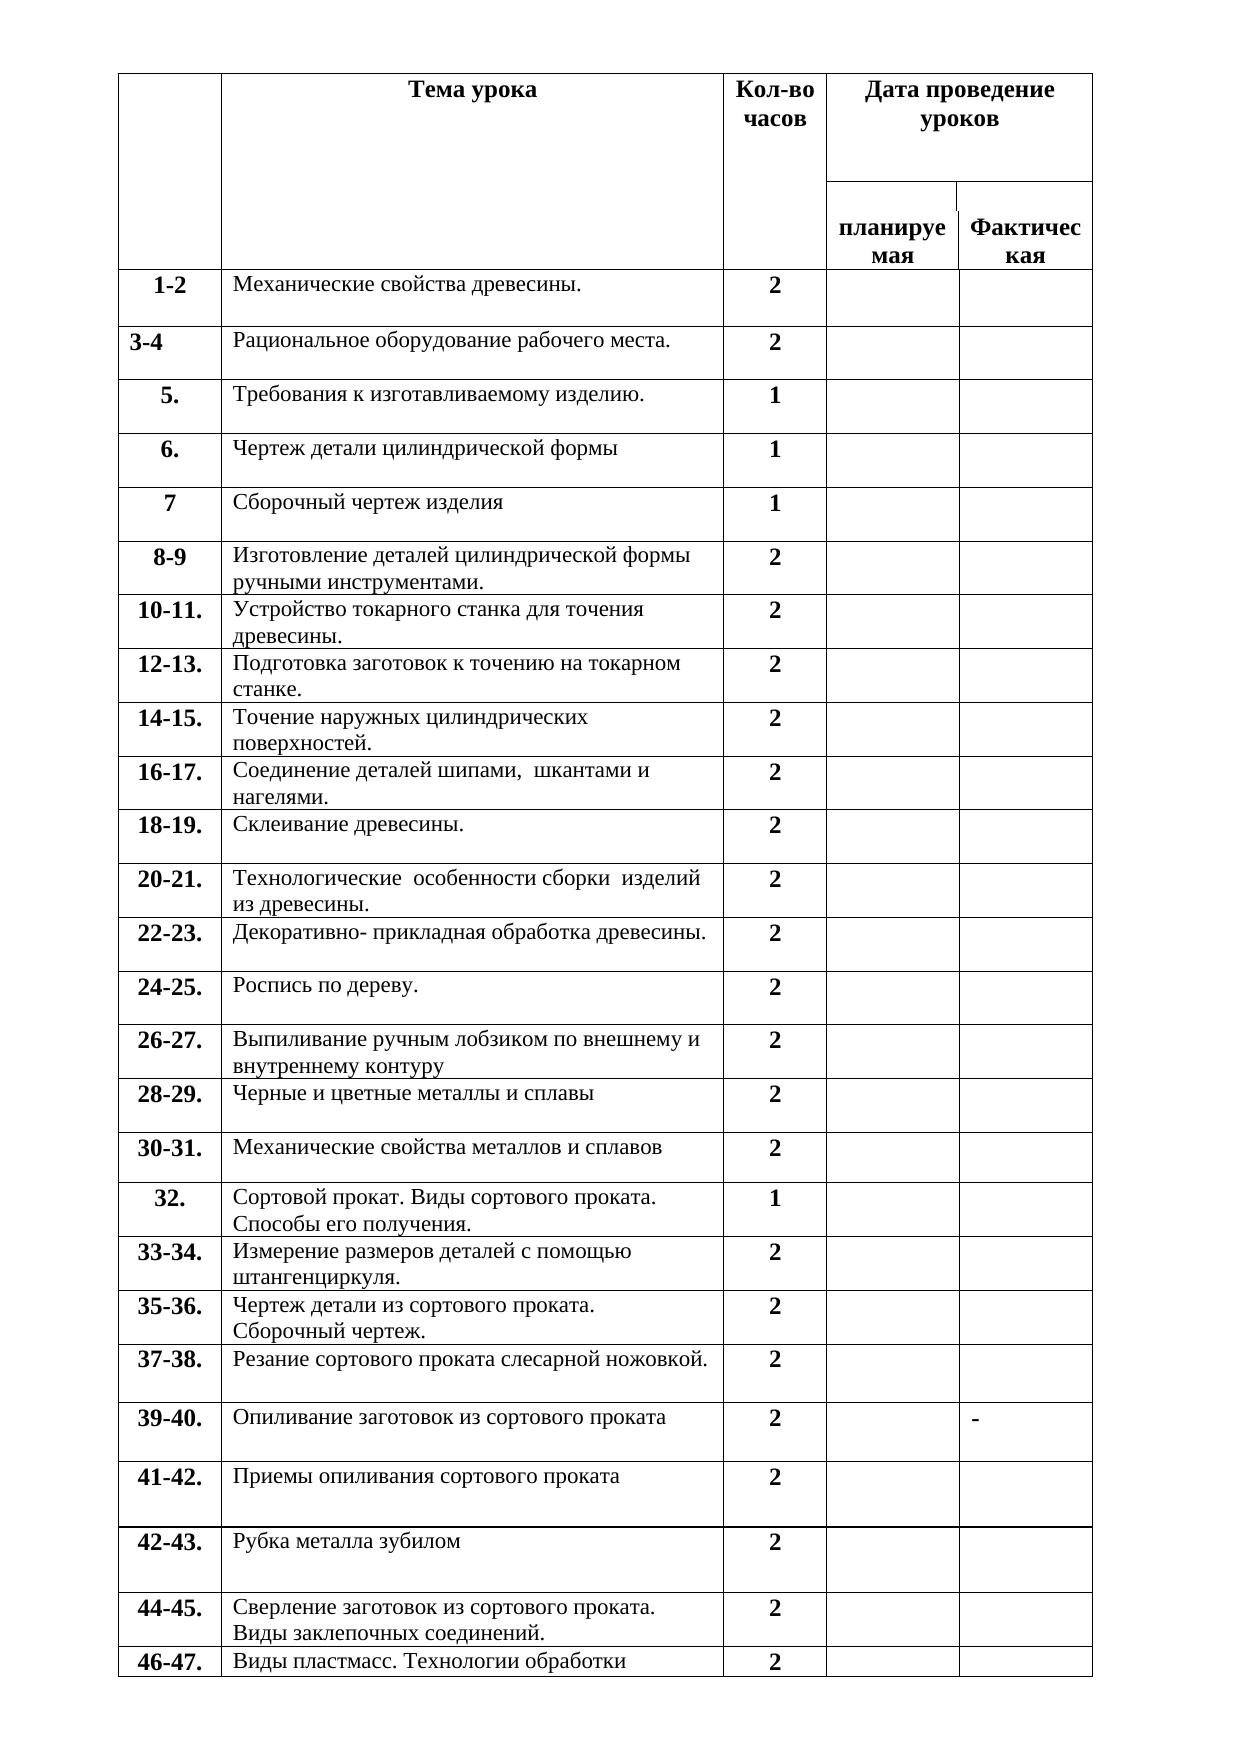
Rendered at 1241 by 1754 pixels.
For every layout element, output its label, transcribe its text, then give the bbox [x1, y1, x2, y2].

table_cell Черные и цветные металлы и сплавы [222, 1079, 723, 1132]
table_cell Выпиливание ручным лобзиком по внешнему и внутреннему контуру [222, 1025, 723, 1078]
table_cell [960, 595, 1092, 648]
table_cell [827, 327, 959, 379]
table_cell Соединение деталей шипами, шкантами и нагелями. [222, 757, 723, 809]
table_cell [827, 757, 959, 809]
table_cell 14-15. [119, 703, 221, 756]
table_cell планируемая [827, 211, 958, 269]
table_cell 2 [724, 1403, 826, 1461]
table_cell Роспись по дереву. [222, 972, 723, 1024]
table_cell Сборочный чертеж изделия [222, 488, 723, 541]
table_cell 2 [724, 595, 826, 648]
table_cell [960, 1528, 1092, 1592]
table_cell 35-36. [119, 1291, 221, 1343]
table_cell 37-38. [119, 1345, 221, 1402]
table_cell 8-9 [119, 542, 221, 594]
table_cell 24-25. [119, 972, 221, 1024]
table_cell - [960, 1403, 1092, 1461]
table_cell 2 [724, 918, 826, 971]
table_cell Точение наружных цилиндрических поверхностей. [222, 703, 723, 756]
table_cell 2 [724, 542, 826, 594]
table_cell 20-21. [119, 864, 221, 917]
table_cell [827, 595, 959, 648]
table_cell [960, 434, 1092, 487]
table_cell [222, 1647, 723, 1676]
table_cell [827, 380, 959, 433]
table_cell 5. [119, 380, 221, 433]
table_cell [827, 434, 959, 487]
table_cell 46-47. [119, 1647, 221, 1676]
table_cell [960, 542, 1092, 594]
table_cell [827, 810, 959, 863]
table_cell 39-40. [119, 1403, 221, 1461]
table_cell 30-31. [119, 1133, 221, 1182]
table_cell 22-23. [119, 918, 221, 971]
table_cell [960, 1183, 1092, 1236]
table_cell Сортовой прокат. Виды сортового проката. Способы его получения. [222, 1183, 723, 1236]
table_cell [827, 918, 959, 971]
table_cell 2 [724, 1647, 826, 1676]
table_cell [827, 1079, 959, 1132]
table_cell Декоративно- прикладная обработка древесины. [222, 918, 723, 971]
table_cell [960, 1593, 1092, 1646]
table_cell [827, 703, 959, 756]
table_cell Приемы опиливания сортового проката [222, 1462, 723, 1526]
table_header Тема урока [222, 74, 723, 269]
table_cell [827, 1183, 959, 1236]
table_cell 2 [724, 810, 826, 863]
table_cell [957, 182, 1092, 211]
table_cell [827, 1025, 959, 1078]
table_cell [827, 649, 959, 702]
table_cell Рациональное оборудование рабочего места. [222, 327, 723, 379]
table_cell 2 [724, 327, 826, 379]
table_cell [827, 1133, 959, 1182]
table_cell [960, 488, 1092, 541]
table_cell Склеивание древесины. [222, 810, 723, 863]
table_cell [960, 810, 1092, 863]
table_cell [960, 1079, 1092, 1132]
table_cell 32. [119, 1183, 221, 1236]
table_cell [827, 1462, 959, 1526]
table_cell [960, 1647, 1092, 1676]
table_cell 2 [724, 270, 826, 326]
table_cell Механические свойства металлов и сплавов [222, 1133, 723, 1182]
table_cell 2 [724, 1079, 826, 1132]
table_cell Устройство токарного станка для точения древесины. [222, 595, 723, 648]
table_cell 1-2 [119, 270, 221, 326]
table_cell [827, 1647, 959, 1676]
table_cell 16-17. [119, 757, 221, 809]
table_cell 12-13. [119, 649, 221, 702]
table_cell [827, 864, 959, 917]
table_cell 2 [724, 649, 826, 702]
table_cell [827, 972, 959, 1024]
table_cell 2 [724, 864, 826, 917]
table_cell [960, 757, 1092, 809]
table_header Кол-во часов [724, 74, 826, 269]
table_cell 2 [724, 1133, 826, 1182]
table_cell 2 [724, 1237, 826, 1290]
table_cell 10-11. [119, 595, 221, 648]
table_cell Технологические особенности сборки изделий из древесины. [222, 864, 723, 917]
table_cell [827, 1403, 959, 1461]
table_cell 1 [724, 434, 826, 487]
table_cell Требования к изготавливаемому изделию. [222, 380, 723, 433]
table_cell [827, 151, 1092, 181]
table_cell [960, 649, 1092, 702]
table_cell Измерение размеров деталей с помощью штангенциркуля. [222, 1237, 723, 1290]
table_cell [960, 972, 1092, 1024]
table_cell Резание сортового проката слесарной ножовкой. [222, 1345, 723, 1402]
table_header [119, 74, 221, 269]
table_cell [827, 1237, 959, 1290]
table_cell [960, 327, 1092, 379]
table_cell [960, 1237, 1092, 1290]
table_cell Чертеж детали из сортового проката. Сборочный чертеж. [222, 1291, 723, 1343]
table_cell [960, 1462, 1092, 1526]
table_cell 2 [724, 757, 826, 809]
table_cell [960, 1025, 1092, 1078]
table_cell 28-29. [119, 1079, 221, 1132]
table_cell 1 [724, 488, 826, 541]
table_cell 41-42. [119, 1462, 221, 1526]
table_cell Подготовка заготовок к точению на токарном станке. [222, 649, 723, 702]
table_cell 44-45. [119, 1593, 221, 1646]
table_cell [960, 1133, 1092, 1182]
table_cell 2 [724, 1593, 826, 1646]
table_cell 33-34. [119, 1237, 221, 1290]
table_cell 2 [724, 972, 826, 1024]
table_cell 3-4 [119, 327, 221, 379]
table_cell Сверление заготовок из сортового проката. Виды заклепочных соединений. [222, 1593, 723, 1646]
table_cell Рубка металла зубилом [222, 1528, 723, 1592]
table_cell Изготовление деталей цилиндрической формы ручными инструментами. [222, 542, 723, 594]
table_cell 1 [724, 1183, 826, 1236]
table_cell [960, 864, 1092, 917]
table_cell [827, 1593, 959, 1646]
table_cell Опиливание заготовок из сортового проката [222, 1403, 723, 1461]
table_cell [827, 1291, 959, 1343]
table_cell 2 [724, 703, 826, 756]
table_cell [960, 1291, 1092, 1343]
table_cell Механические свойства древесины. [222, 270, 723, 326]
table_cell [827, 182, 956, 211]
table_cell [827, 542, 959, 594]
table_cell [960, 380, 1092, 433]
table_cell 18-19. [119, 810, 221, 863]
table_cell 42-43. [119, 1528, 221, 1592]
table_cell 2 [724, 1462, 826, 1526]
table_cell 1 [724, 380, 826, 433]
table_cell [827, 1345, 959, 1402]
table_cell [827, 1528, 959, 1592]
table_cell [960, 703, 1092, 756]
table_cell [960, 1345, 1092, 1402]
table_cell Чертеж детали цилиндрической формы [222, 434, 723, 487]
table_cell 7 [119, 488, 221, 541]
table_cell 2 [724, 1025, 826, 1078]
table_cell [960, 918, 1092, 971]
table_cell 26-27. [119, 1025, 221, 1078]
table_cell Фактическая [959, 211, 1092, 269]
table_cell 2 [724, 1291, 826, 1343]
table_cell 2 [724, 1345, 826, 1402]
table_header Дата проведение уроков [827, 74, 1092, 151]
table_cell 2 [724, 1528, 826, 1592]
table_cell 6. [119, 434, 221, 487]
table_cell [960, 270, 1092, 326]
table_cell [827, 488, 959, 541]
table_cell [827, 270, 959, 326]
